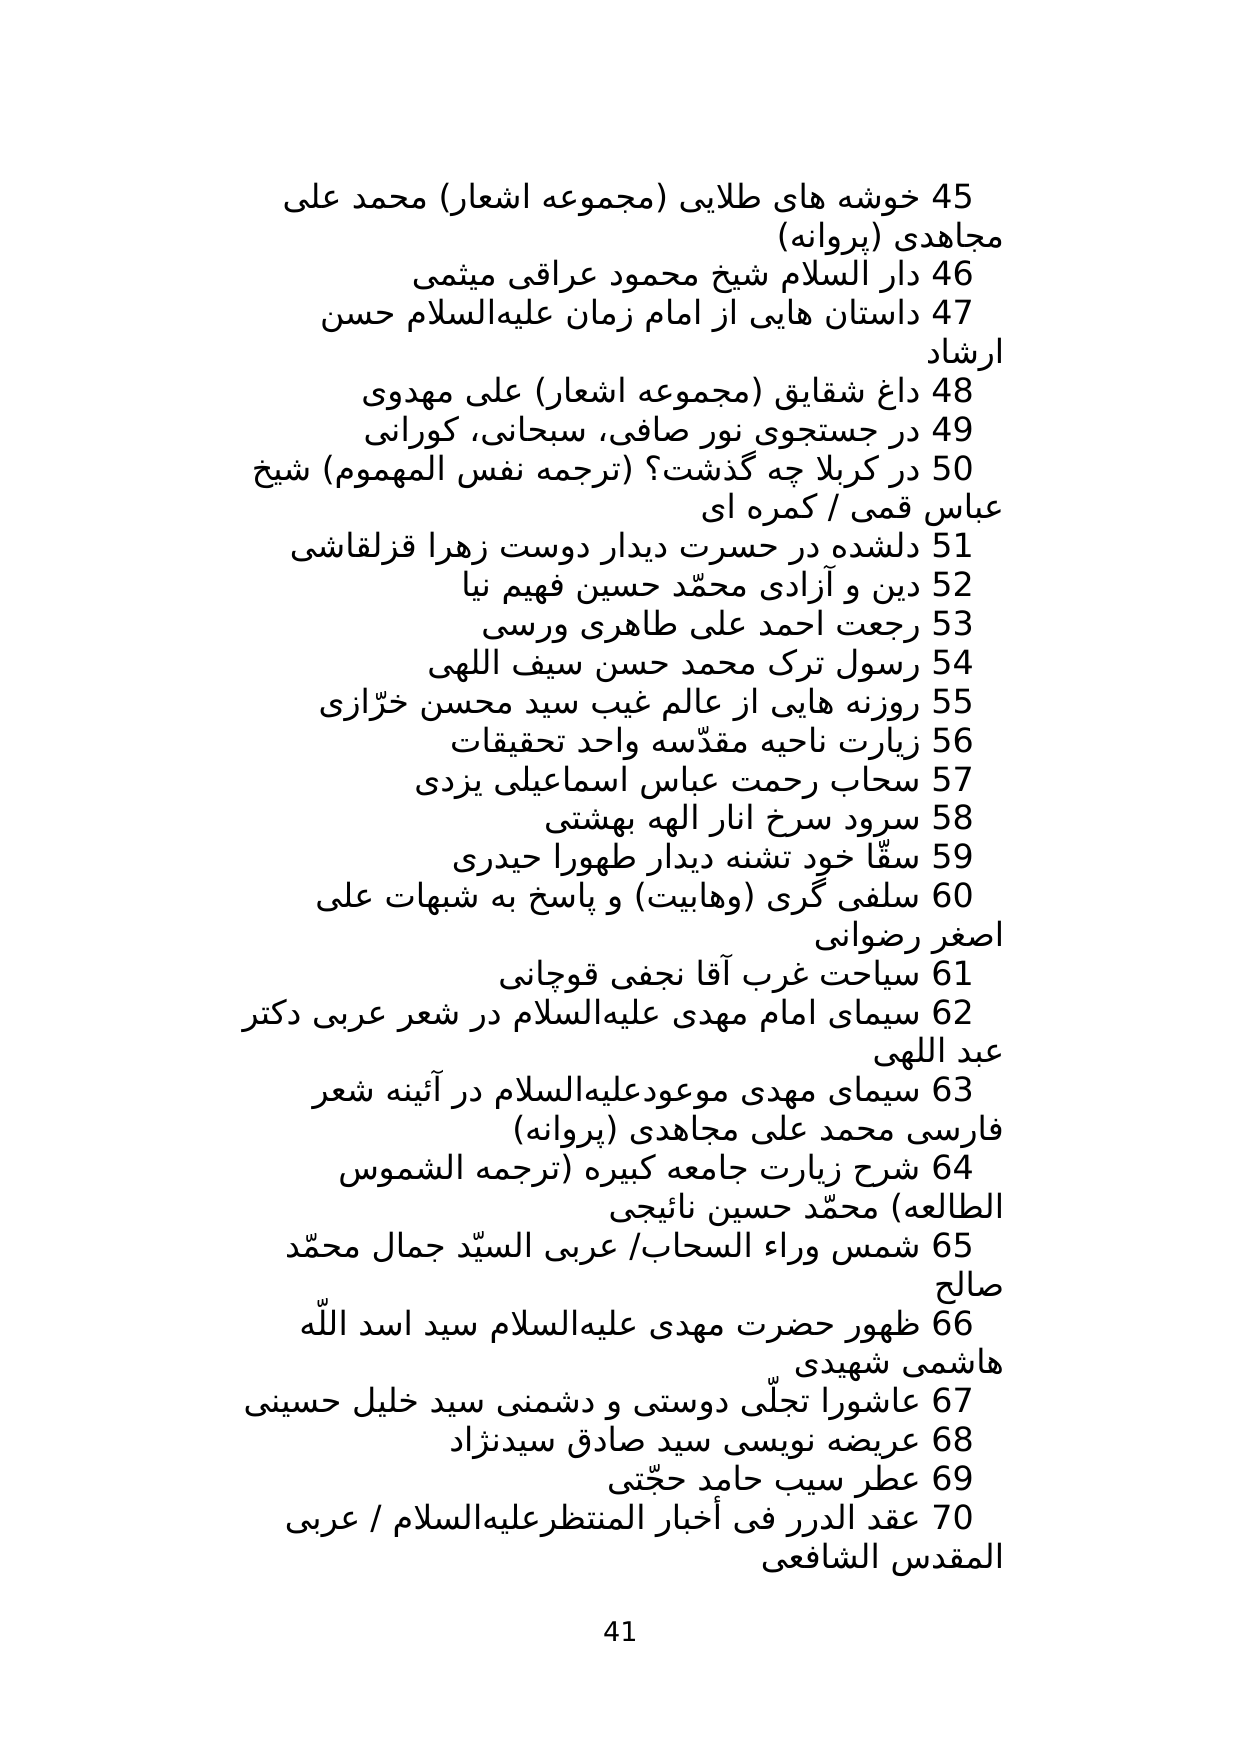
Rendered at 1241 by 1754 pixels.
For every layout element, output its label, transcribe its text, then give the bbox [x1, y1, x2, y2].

text 51 دلشده در حسرت دیدار دوست زهرا قزلقاشی [236, 527, 1004, 566]
text 57 سحاب رحمت عباس اسماعیلی یزدی [236, 760, 1004, 799]
text 64 شرح زیارت جامعه کبیره (ترجمه الشموس الطالعه) محمّد حسین نائیجی [236, 1148, 1004, 1226]
text 46 دار السلام شیخ محمود عراقی میثمی [236, 255, 1004, 294]
text 63 سیمای مهدی موعودعليه‌السلام در آئینه شعر فارسی محمد علی مجاهدی (پروانه) [236, 1071, 1004, 1148]
text 66 ظهور حضرت مهدی عليه‌السلام سید اسد اللّه هاشمی شهیدی [236, 1304, 1004, 1382]
text 61 سیاحت غرب آقا نجفی قوچانی [236, 954, 1004, 993]
text 62 سیمای امام مهدی عليه‌السلام در شعر عربی دکتر عبد اللهی [236, 993, 1004, 1071]
text 59 سقّا خود تشنه دیدار طهورا حیدری [236, 838, 1004, 877]
text 55 روزنه هایی از عالم غیب سید محسن خرّازی [236, 682, 1004, 721]
text 67 عاشورا تجلّی دوستی و دشمنی سید خلیل حسینی [236, 1382, 1004, 1421]
text 50 در کربلا چه گذشت؟ (ترجمه نفس المهموم) شیخ عباس قمی / کمره ای [236, 449, 1004, 527]
text 54 رسول ترک محمد حسن سیف اللهی [236, 643, 1004, 682]
text 53 رجعت احمد علی طاهری ورسی [236, 604, 1004, 643]
text 69 عطر سیب حامد حجّتی [236, 1459, 1004, 1498]
text 68 عریضه نویسی سید صادق سیدنژاد [236, 1421, 1004, 1459]
text 58 سرود سرخ انار الهه بهشتی [236, 799, 1004, 838]
text 56 زیارت ناحیه مقدّسه واحد تحقیقات [236, 721, 1004, 760]
text 47 داستان هایی از امام زمان عليه‌السلام حسن ارشاد [236, 294, 1004, 371]
text 45 خوشه های طلایی (مجموعه اشعار) محمد علی مجاهدی (پروانه) [236, 177, 1004, 255]
text 65 شمس وراء السحاب/ عربی السیّد جمال محمّد صالح [236, 1226, 1004, 1304]
text 48 داغ شقایق (مجموعه اشعار) علی مهدوی [236, 371, 1004, 410]
text 49 در جستجوی نور صافی، سبحانی، کورانی [236, 410, 1004, 449]
text 70 عقد الدرر فی أخبار المنتظرعليه‌السلام / عربی المقدس الشافعی [236, 1498, 1004, 1576]
text 60 سلفی گری (وهابیت) و پاسخ به شبهات علی اصغر رضوانی [236, 877, 1004, 954]
text 52 دین و آزادی محمّد حسین فهیم نیا [236, 566, 1004, 604]
